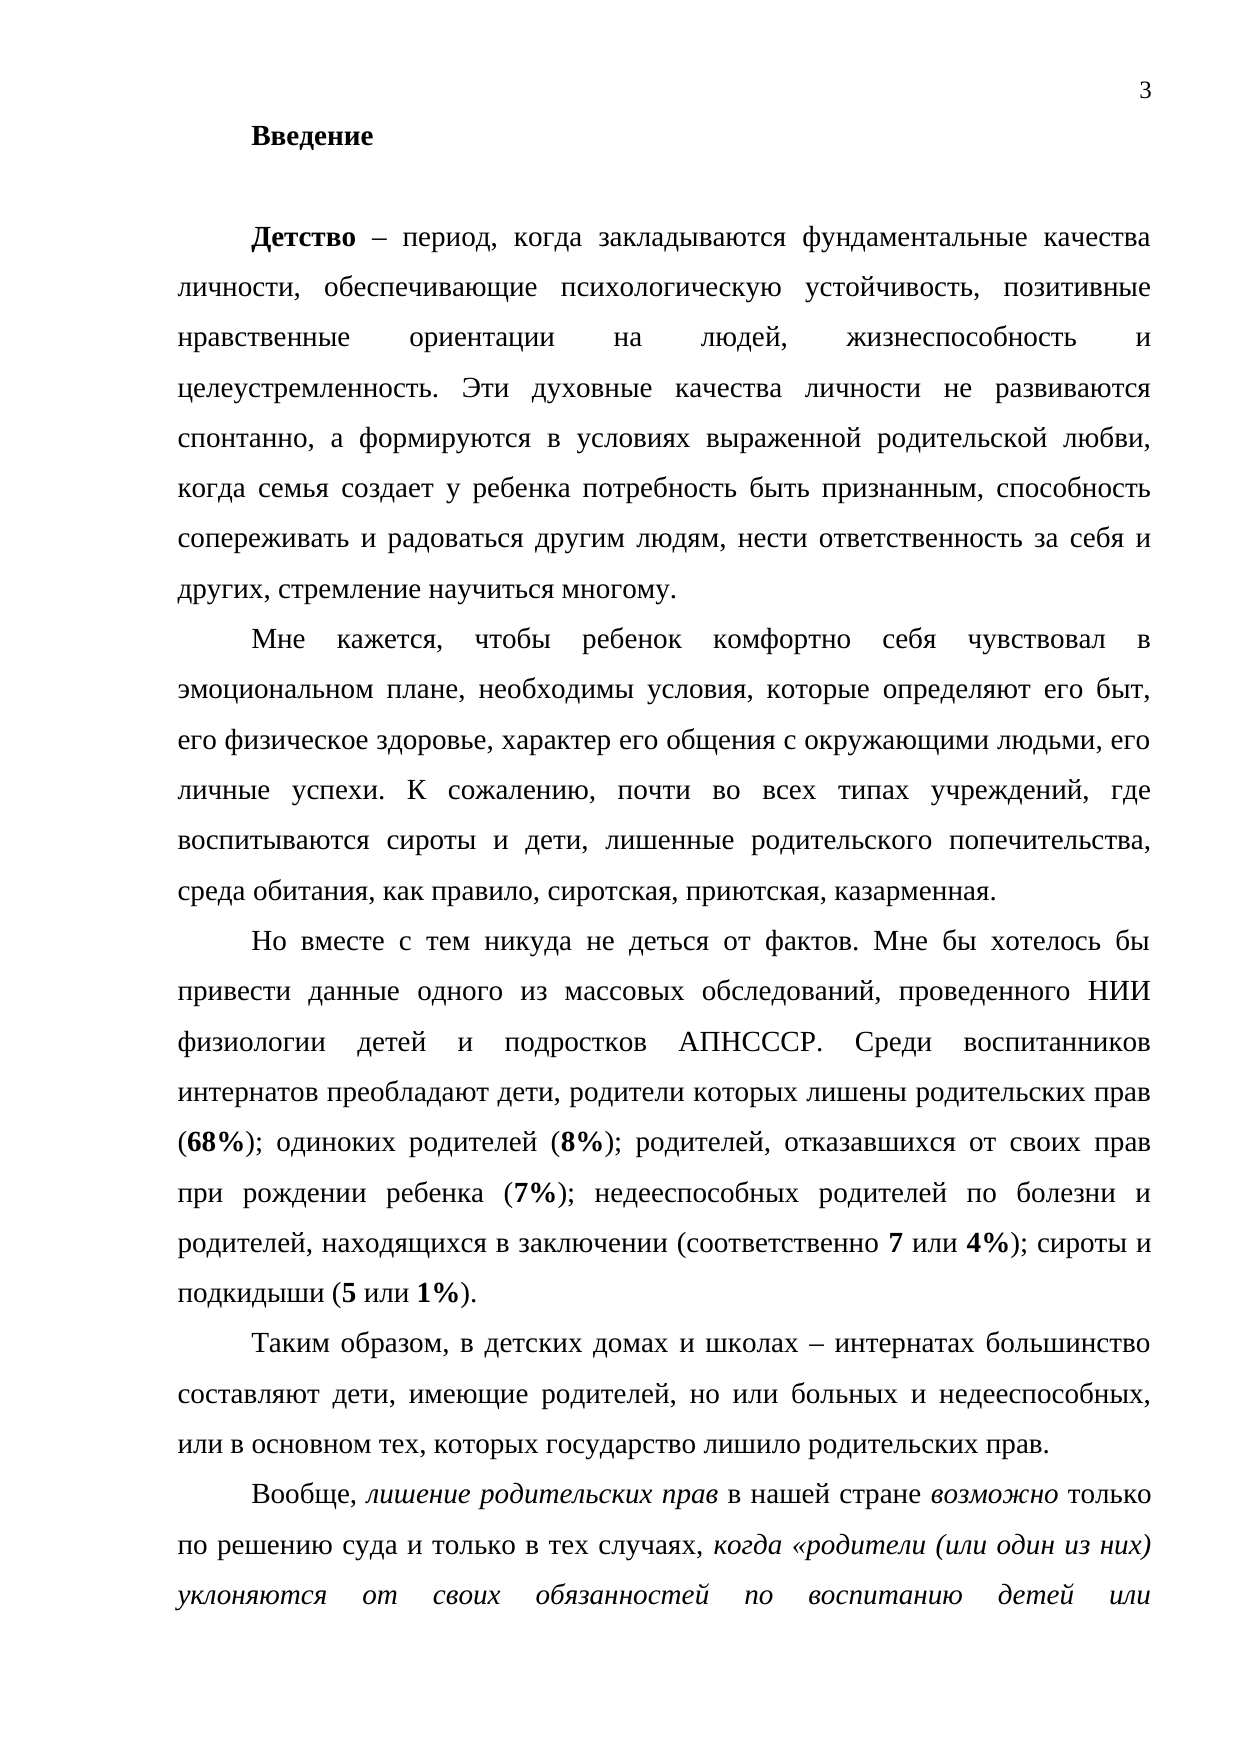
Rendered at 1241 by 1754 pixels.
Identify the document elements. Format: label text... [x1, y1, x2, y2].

text Но вместе с тем никуда не деться от фактов. Мне бы хотелось бы привести данные одного из массовых обследований, проведенного НИИ физиологии детей и подростков АПНСССР. Среди воспитанников интернатов преобладают дети, родители которых лишены родительских прав (68%); одиноких родителей (8%); родителей, отказавшихся от своих прав при рождении ребенка (7%); недееспособных родителей по болезни и родителей, находящихся в заключении (соответственно 7 или 4%); сироты и подкидыши (5 или 1%). [177, 923, 1152, 1309]
text Детство – период, когда закладываются фундаментальные качества личности, обеспечивающие психологическую устойчивость, позитивные нравственные ориентации на людей, жизнеспособность и целеустремленность. Эти духовные качества личности не развиваются спонтанно, а формируются в условиях выраженной родительской любви, когда семья создает у ребенка потребность быть признанным, способность сопереживать и радоваться другим людям, нести ответственность за себя и других, стремление научиться многому. [177, 219, 1152, 604]
text Таким образом, в детских домах и школах – интернатах большинство составляют дети, имеющие родителей, но или больных и недееспособных, или в основном тех, которых государство лишило родительских прав. [177, 1326, 1152, 1460]
text Мне кажется, чтобы ребенок комфортно себя чувствовал в эмоциональном плане, необходимы условия, которые определяют его быт, его физическое здоровье, характер его общения с окружающими людьми, его личные успехи. К сожалению, почти во всех типах учреждений, где воспитываются сироты и дети, лишенные родительского попечительства, среда обитания, как правило, сиротская, приютская, казарменная. [177, 621, 1152, 906]
text Введение [177, 118, 1152, 152]
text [177, 1477, 1152, 1611]
